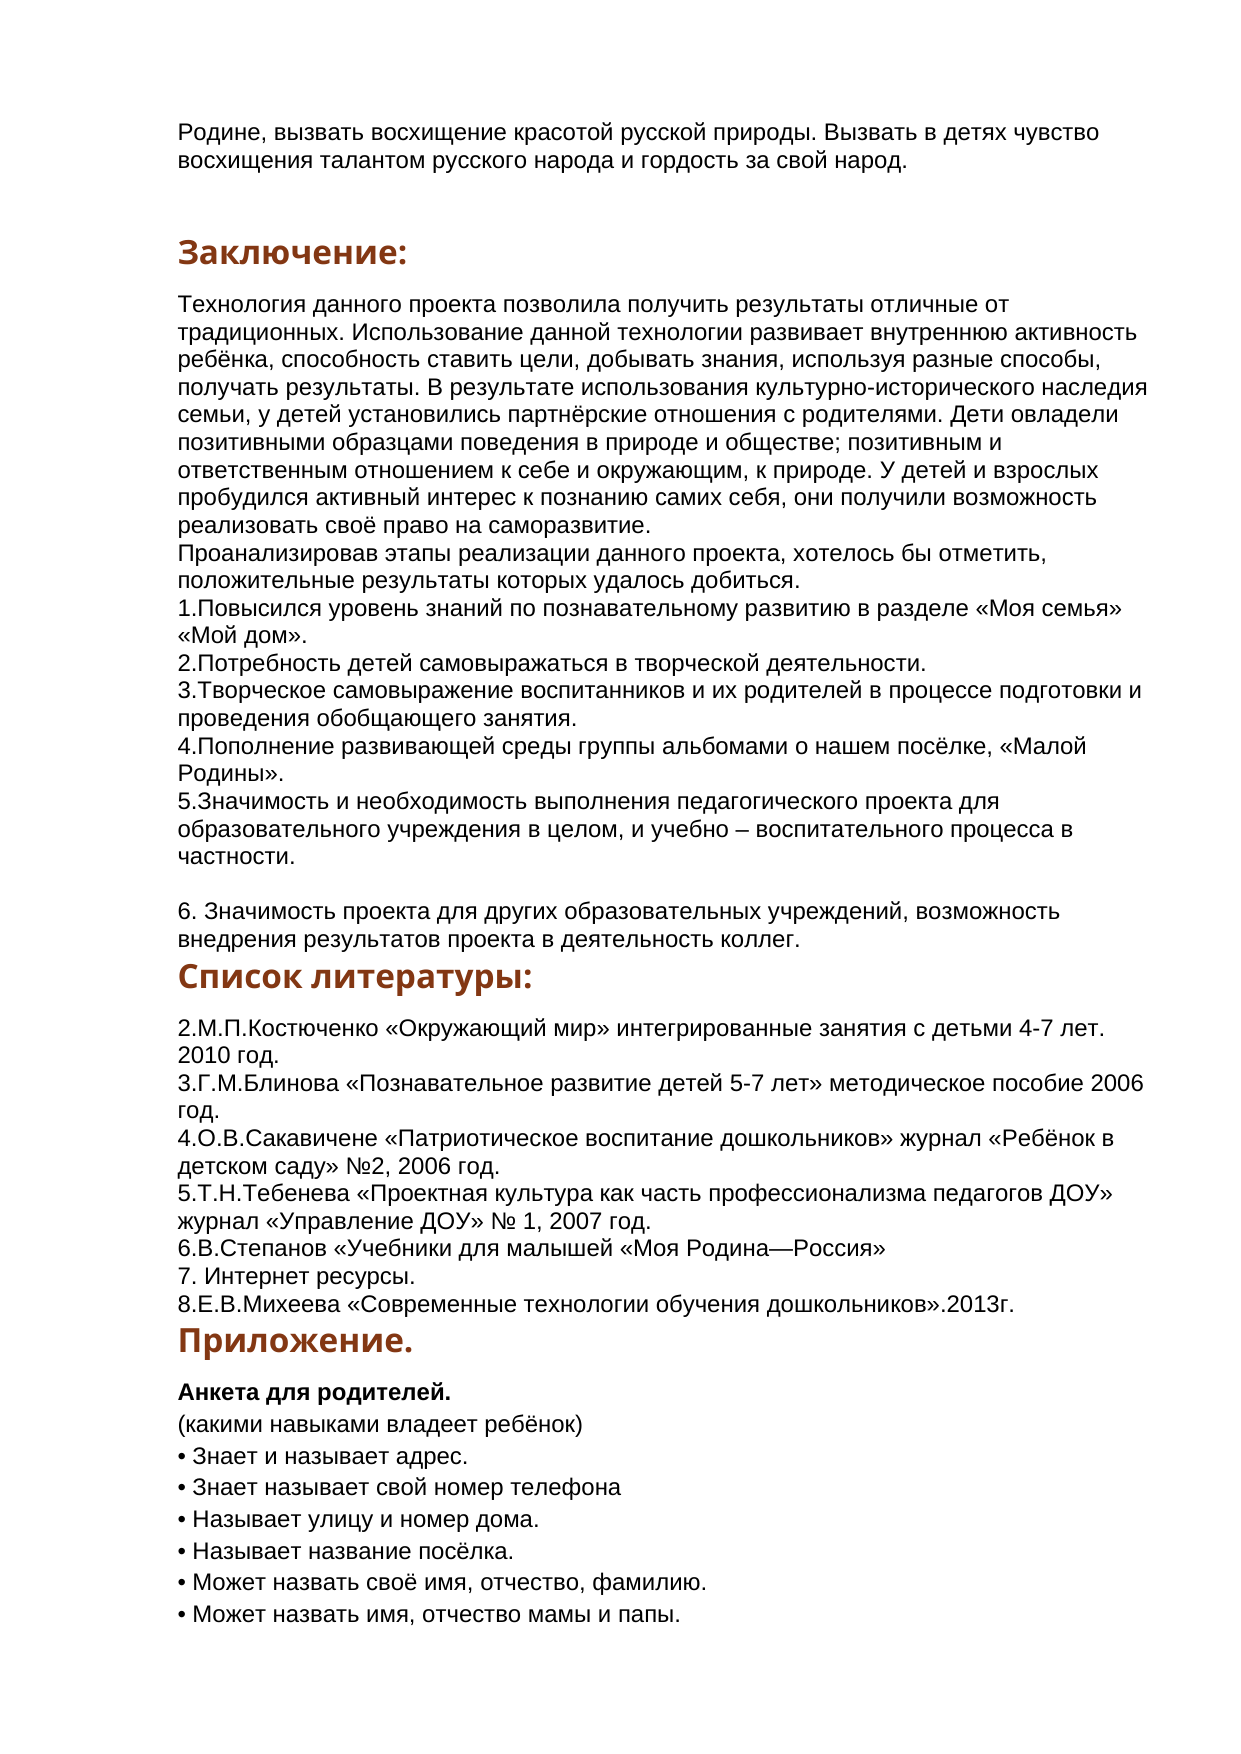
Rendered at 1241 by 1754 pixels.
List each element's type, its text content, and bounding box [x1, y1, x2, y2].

text Приложение. [177, 1317, 1152, 1363]
text Заключение: [177, 229, 1152, 274]
text 2.М.П.Костюченко «Окружающий мир» интегрированные занятия с детьми 4-7 лет. 2010 год. 3.Г.М.Блинова «Познавательное развитие детей 5-7 лет» методическое пособие 2006 год. 4.О.В.Сакавичене «Патриотическое воспитание дошкольников» журнал «Ребёнок в детском саду» №2, 2006 год. 5.Т.Н.Тебенева «Проектная культура как часть профессионализма педагогов ДОУ» журнал «Управление ДОУ» № 1, 2007 год. 6.В.Степанов «Учебники для малышей «Моя Родина—Россия» 7. Интернет ресурсы. 8.Е.В.Михеева «Современные технологии обучения дошкольников».2013г. [177, 1013, 1152, 1317]
text Список литературы: [177, 952, 1152, 998]
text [177, 1378, 1152, 1627]
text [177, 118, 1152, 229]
text Технология данного проекта позволила получить результаты отличные от традиционных. Использование данной технологии развивает внутреннюю активность ребёнка, способность ставить цели, добывать знания, используя разные способы, получать результаты. В результате использования культурно-исторического наследия семьи, у детей установились партнёрские отношения с родителями. Дети овладели позитивными образцами поведения в природе и обществе; позитивным и ответственным отношением к себе и окружающим, к природе. У детей и взрослых пробудился активный интерес к познанию самих себя, они получили возможность реализовать своё право на саморазвитие. Проанализировав этапы реализации данного проекта, хотелось бы отметить, положительные результаты которых удалось добиться. 1.Повысился уровень знаний по познавательному развитию в разделе «Моя семья» «Мой дом». 2.Потребность детей самовыражаться в творческой деятельности. 3.Творческое самовыражение воспитанников и их родителей в процессе подготовки и проведения обобщающего занятия. 4.Пополнение развивающей среды группы альбомами о нашем посёлке, «Малой Родины». 5.Значимость и необходимость выполнения педагогического проекта для образовательного учреждения в целом, и учебно – воспитательного процесса в частности. 6. Значимость проекта для других образовательных учреждений, возможность внедрения результатов проекта в деятельность коллег. [177, 290, 1152, 952]
